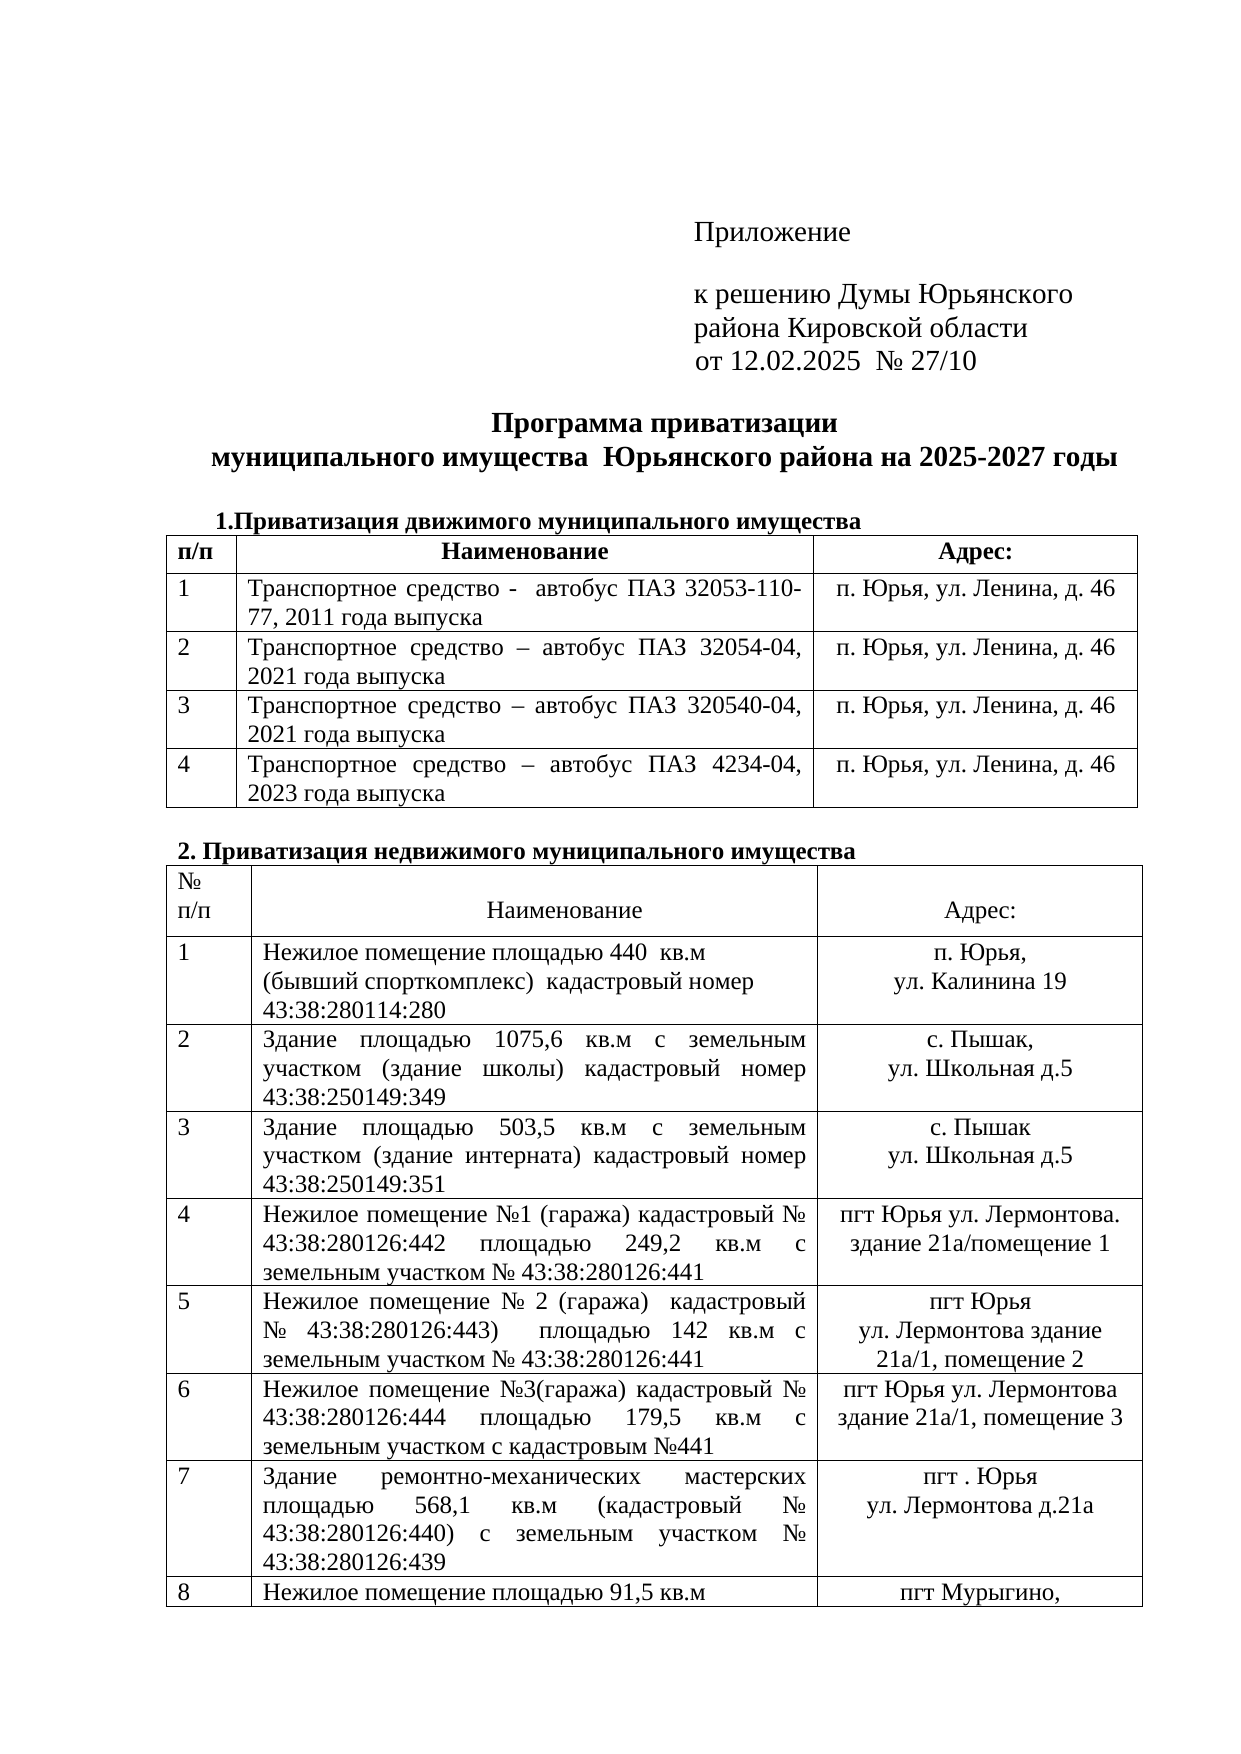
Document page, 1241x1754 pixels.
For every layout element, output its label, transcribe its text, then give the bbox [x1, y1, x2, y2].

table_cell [252, 1577, 817, 1606]
table_cell пгт . Юрья ул. Лермонтова д.21а [818, 1461, 1142, 1576]
table_cell 8 [167, 1577, 251, 1606]
text Приложение [620, 214, 1152, 247]
table_cell пгт Юрья ул. Лермонтова. здание 21а/помещение 1 [818, 1199, 1142, 1285]
table_cell 1 [167, 574, 236, 631]
table_cell 4 [167, 749, 236, 807]
table_cell 5 [167, 1286, 251, 1373]
text к решению Думы Юрьянского района Кировской области [693, 247, 1152, 343]
table_cell Здание площадью 1075,6 кв.м с земельным участком (здание школы) кадастровый номер 43:38:250149:349 [252, 1025, 817, 1111]
table_cell 1 [167, 937, 251, 1023]
table_header № п/п [167, 866, 251, 936]
table_cell Нежилое помещение №3(гаража) кадастровый № 43:38:280126:444 площадью 179,5 кв.м с земельным участком с кадастровым №441 [252, 1374, 817, 1460]
table_header Адрес: [818, 866, 1142, 936]
table_cell Нежилое помещение № 2 (гаража) кадастровый № 43:38:280126:443) площадью 142 кв.м с земельным участком № 43:38:280126:441 [252, 1286, 817, 1373]
table_cell п. Юрья, ул. Ленина, д. 46 [814, 632, 1137, 689]
table_header Наименование [252, 866, 817, 936]
table_cell Нежилое помещение площадью 440 кв.м (бывший спорткомплекс) кадастровый номер 43:38:280114:280 [252, 937, 817, 1023]
table_header п/п [167, 536, 236, 572]
table_cell 2 [167, 1025, 251, 1111]
table_cell п. Юрья, ул. Ленина, д. 46 [814, 691, 1137, 748]
table_cell Нежилое помещение №1 (гаража) кадастровый № 43:38:280126:442 площадью 249,2 кв.м с земельным участком № 43:38:280126:441 [252, 1199, 817, 1285]
table_cell 7 [167, 1461, 251, 1576]
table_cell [818, 1577, 1142, 1606]
table_cell Транспортное средство – автобус ПАЗ 4234-04, 2023 года выпуска [237, 749, 813, 807]
text 1.Приватизация движимого муниципального имущества [215, 506, 1152, 535]
text от 12.02.2025 № 27/10 [177, 343, 1152, 377]
table_cell 4 [167, 1199, 251, 1285]
table_cell Транспортное средство - автобус ПАЗ 32053-110-77, 2011 года выпуска [237, 574, 813, 631]
table_cell п. Юрья, ул. Калинина 19 [818, 937, 1142, 1023]
table_cell с. Пышак ул. Школьная д.5 [818, 1112, 1142, 1198]
text 2. Приватизация недвижимого муниципального имущества [177, 836, 1152, 865]
text Программа приватизации [177, 406, 1152, 439]
table_cell п. Юрья, ул. Ленина, д. 46 [814, 574, 1137, 631]
table_cell Транспортное средство – автобус ПАЗ 320540-04, 2021 года выпуска [237, 691, 813, 748]
table_cell Здание ремонтно-механических мастерских площадью 568,1 кв.м (кадастровый № 43:38:280126:440) с земельным участком № 43:38:280126:439 [252, 1461, 817, 1576]
table_cell пгт Юрья ул. Лермонтова здание 21а/1, помещение 2 [818, 1286, 1142, 1373]
text муниципального имущества Юрьянского района на 2025-2027 годы [177, 439, 1152, 473]
table_cell Транспортное средство – автобус ПАЗ 32054-04, 2021 года выпуска [237, 632, 813, 689]
table_cell 3 [167, 691, 236, 748]
table_cell пгт Юрья ул. Лермонтова здание 21а/1, помещение 3 [818, 1374, 1142, 1460]
table_cell Здание площадью 503,5 кв.м с земельным участком (здание интерната) кадастровый номер 43:38:250149:351 [252, 1112, 817, 1198]
table_header Наименование [237, 536, 813, 572]
table_cell п. Юрья, ул. Ленина, д. 46 [814, 749, 1137, 807]
table_cell 3 [167, 1112, 251, 1198]
table_cell 2 [167, 632, 236, 689]
table_header Адрес: [814, 536, 1137, 572]
table_cell 6 [167, 1374, 251, 1460]
table_cell с. Пышак, ул. Школьная д.5 [818, 1025, 1142, 1111]
